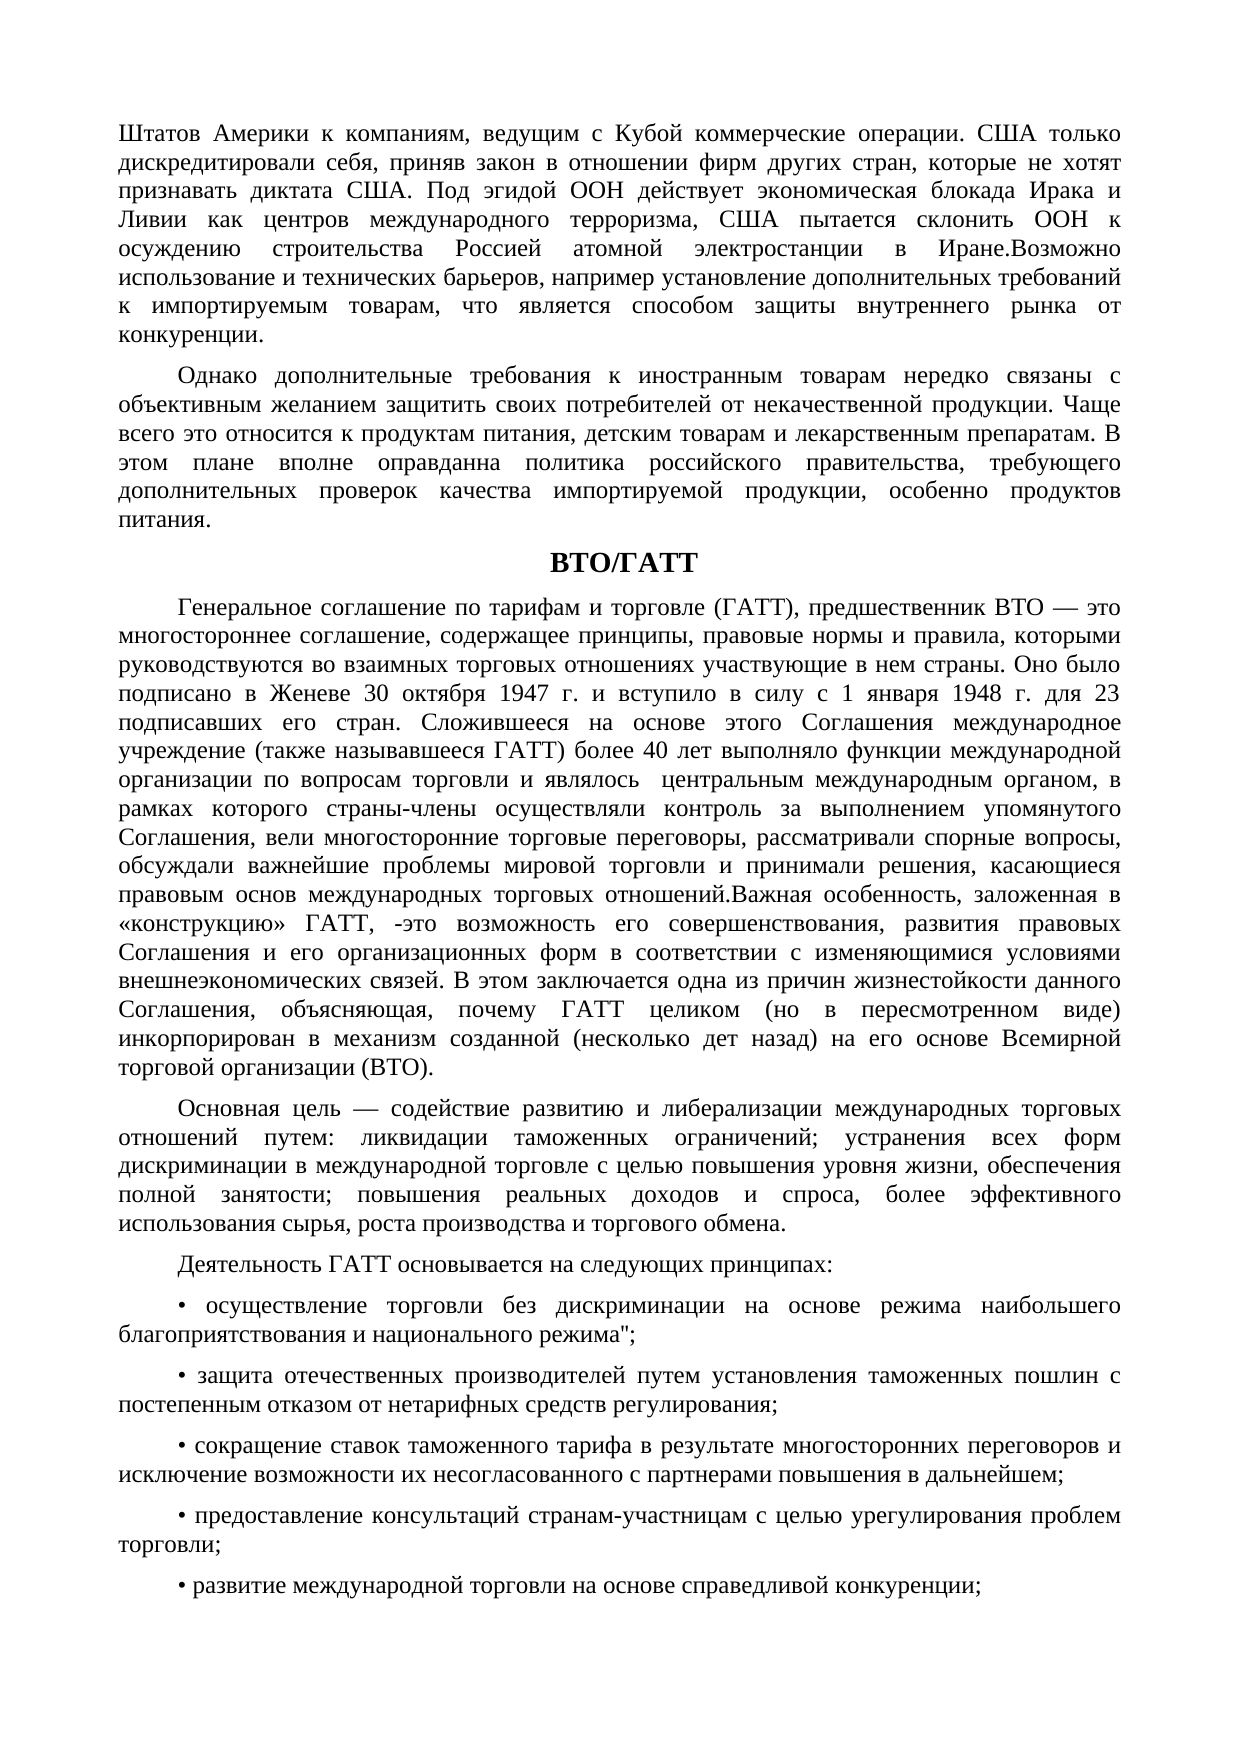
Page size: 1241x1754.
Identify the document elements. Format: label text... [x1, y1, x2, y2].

text • осуществление торговли без дискриминации на основе режима наибольшего благоприятствования и национального режима''; [118, 1290, 1122, 1348]
text • развитие международной торговли на основе справедливой конкуренции; [118, 1570, 1122, 1599]
text Основная цель — содействие развитию и либерализации международных торговых отношений путем: ликвидации таможенных ограничений; устранения всех форм дискриминации в международной торговле с целью повышения уровня жизни, обеспечения полной занятости; повышения реальных доходов и спроса, более эффективного использования сырья, роста производства и торгового обмена. [118, 1093, 1122, 1237]
text ВТО/ГАТТ [118, 546, 1122, 579]
text Генеральное соглашение по тарифам и торговле (ГАТТ), предшественник ВТО — это многостороннее соглашение, содержащее принципы, правовые нормы и правила, которыми руководствуются во взаимных торговых отношениях участвующие в нем страны. Оно было подписано в Женеве 30 октября 1947 г. и вступило в силу с 1 января 1948 г. для 23 подписавших его стран. Сложившееся на основе этого Соглашения международное учреждение (также называвшееся ГАТТ) более 40 лет выполняло функции международной организации по вопросам торговли и являлось центральным международным органом, в рамках которого страны-члены осуществляли контроль за выполнением упомянутого Соглашения, вели многосторонние торговые переговоры, рассматривали спорные вопросы, обсуждали важнейшие проблемы мировой торговли и принимали решения, касающиеся правовым основ международных торговых отношений.Важная особенность, заложенная в «конструкцию» ГАТТ, -это возможность его совершенствования, развития правовых Соглашения и его организационных форм в соответствии с изменяющимися условиями внешнеэкономических связей. В этом заключается одна из причин жизнестойкости данного Соглашения, объясняющая, почему ГАТТ целиком (но в пересмотренном виде) инкорпорирован в механизм созданной (несколько дет назад) на его основе Всемирной торговой организации (ВТО). [118, 592, 1122, 1080]
text • защита отечественных производителей путем установления таможенных пошлин с постепенным отказом от нетарифных средств регулирования; [118, 1360, 1122, 1418]
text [118, 118, 1122, 348]
text • сокращение ставок таможенного тарифа в результате многосторонних переговоров и исключение возможности их несогласованного с партнерами повышения в дальнейшем; [118, 1430, 1122, 1488]
text • предоставление консультаций странам-участницам с целью урегулирования проблем торговли; [118, 1500, 1122, 1558]
text Деятельность ГАТТ основывается на следующих принципах: [118, 1249, 1122, 1278]
text Однако дополнительные требования к иностранным товарам нередко связаны с объективным желанием защитить своих потребителей от некачественной продукции. Чаще всего это относится к продуктам питания, детским товарам и лекарственным препаратам. В этом плане вполне оправданна политика российского правительства, требующего дополнительных проверок качества импортируемой продукции, особенно продуктов питания. [118, 361, 1122, 533]
